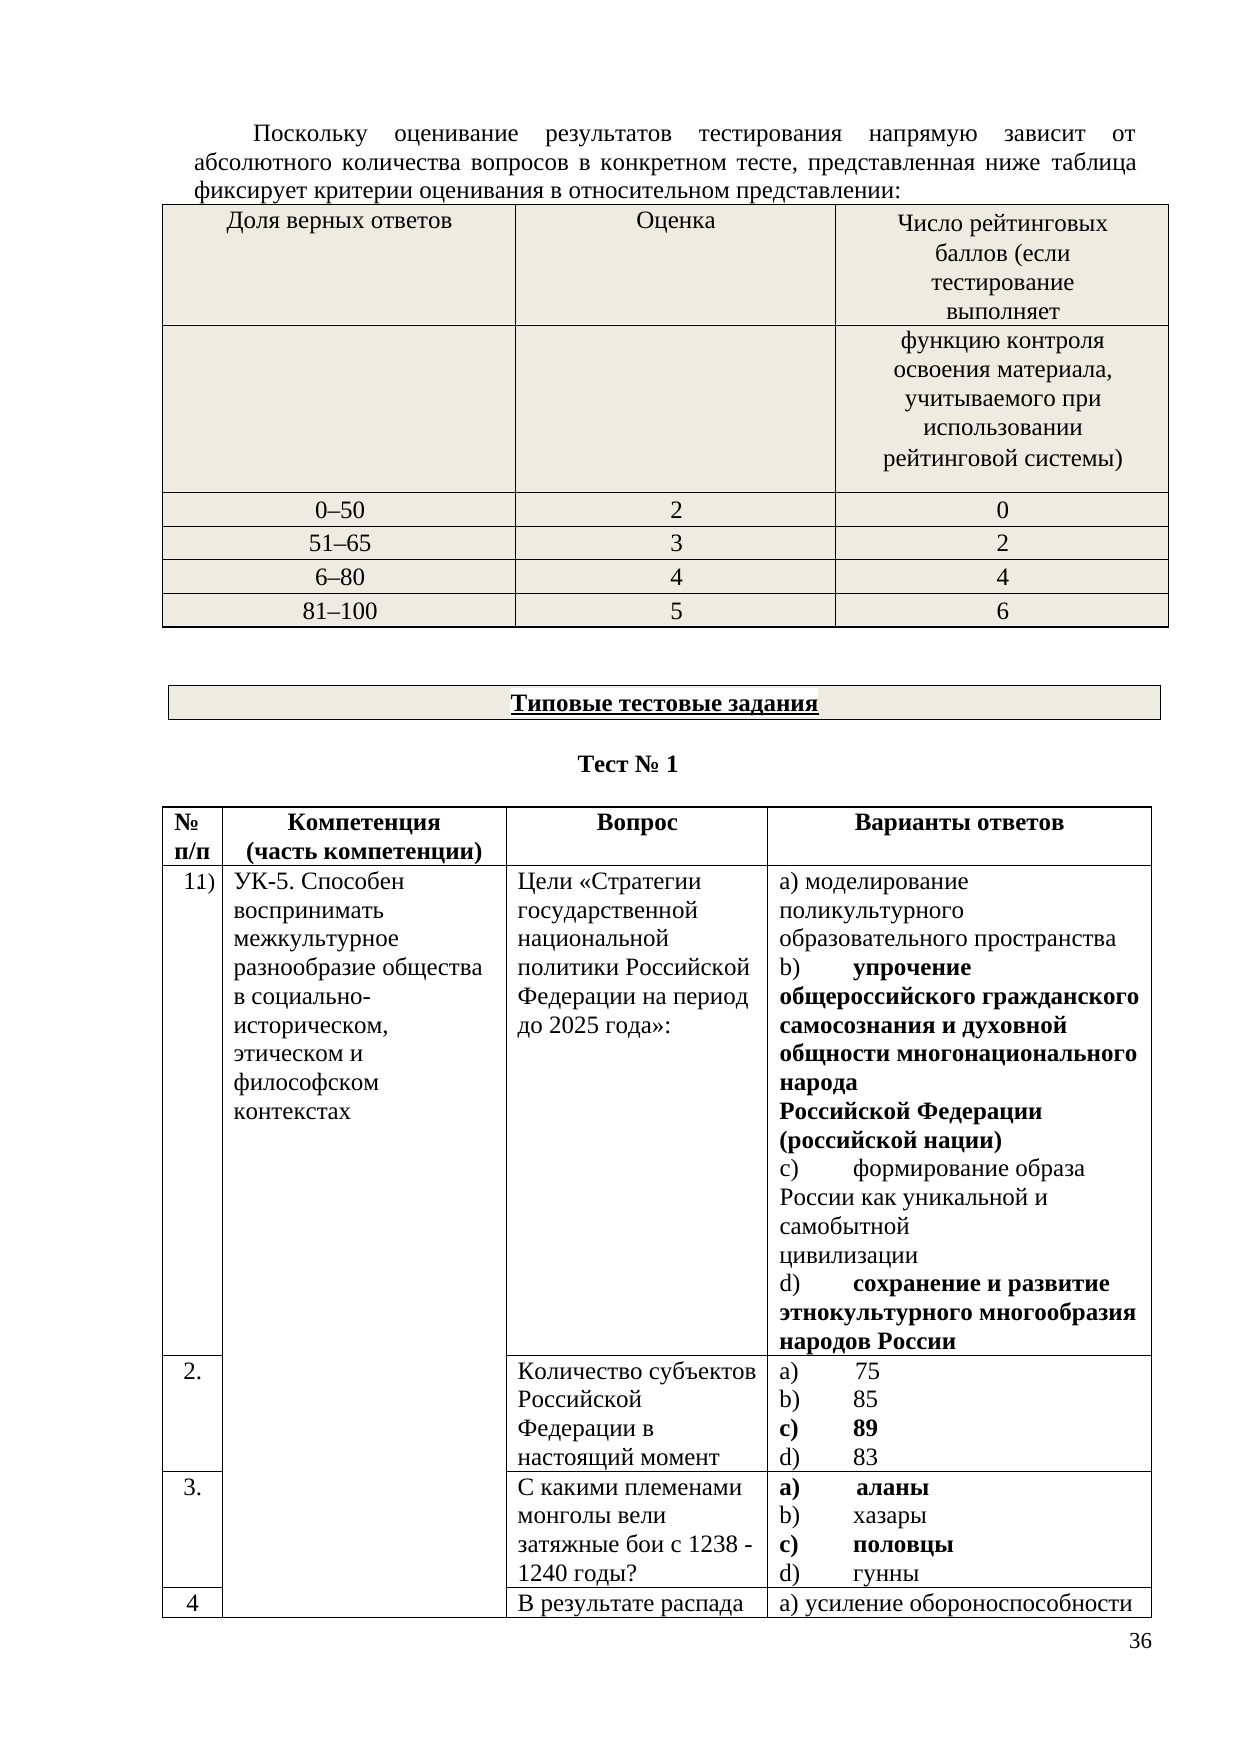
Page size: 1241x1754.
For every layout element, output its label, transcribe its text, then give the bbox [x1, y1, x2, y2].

table_cell 51–65 [163, 527, 515, 559]
table_cell 6 [836, 594, 1168, 626]
table_cell Количество субъектов Российской Федерации в настоящий момент [507, 1356, 767, 1471]
table_cell 0–50 [163, 493, 515, 526]
table_cell 2 [516, 493, 835, 526]
table_cell [516, 326, 835, 492]
table_cell С какими племенами монголы вели затяжные бои с 1238 - 1240 годы? [507, 1472, 767, 1587]
text Типовые тестовые задания [169, 686, 1160, 719]
table_header Варианты ответов [768, 808, 1151, 865]
table_cell 1. [163, 866, 222, 1355]
table_cell 0 [836, 493, 1168, 526]
text Тест № 1 [177, 749, 1152, 778]
table_cell 5 [516, 594, 835, 626]
table_header Компетенция (часть компетенции) [223, 808, 506, 865]
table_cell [768, 1588, 1151, 1617]
table_cell a) 75 b) 85 c) 89 d) 83 [768, 1356, 1151, 1471]
table_cell 3 [516, 527, 835, 559]
table_cell 2. [163, 1356, 222, 1471]
table_cell 4 [516, 560, 835, 593]
table_header Оценка [516, 205, 835, 324]
table_header Доля верных ответов [163, 205, 515, 324]
table_cell а) моделирование поликультурного образовательного пространства упрочение общероссийского гражданского самосознания и духовной общности многонационального народа Российской Федерации (российской нации) формирование образа России как уникальной и самобытной цивилизации сохранение и развитие этнокультурного многообразия народов России [768, 866, 1151, 1355]
table_cell a) аланы b) хазары c) половцы d) гунны [768, 1472, 1151, 1587]
table_header Вопрос [507, 808, 767, 865]
table_cell [163, 326, 515, 492]
table_cell 4 [836, 560, 1168, 593]
text Поскольку оценивание результатов тестирования напрямую зависит от абсолютного количества вопросов в конкретном тесте, представленная ниже таблица фиксирует критерии оценивания в относительном представлении: [194, 118, 1137, 204]
table_cell УК-5. Способен воспринимать межкультурное разнообразие общества в социально-историческом, этическом и философском контекстах [223, 866, 506, 1617]
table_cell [507, 1588, 767, 1617]
table_cell Цели «Стратегии государственной национальной политики Российской Федерации на период до 2025 года»: [507, 866, 767, 1355]
table_cell функцию контроля освоения материала, учитываемого при использовании рейтинговой системы) [836, 326, 1168, 492]
table_header № п/п [163, 808, 222, 865]
table_header Число рейтинговых баллов (если тестирование выполняет [836, 205, 1168, 324]
table_cell 4 [163, 1588, 222, 1617]
table_cell 3. [163, 1472, 222, 1587]
table_cell 81–100 [163, 594, 515, 626]
table_cell 2 [836, 527, 1168, 559]
table_cell 6–80 [163, 560, 515, 593]
